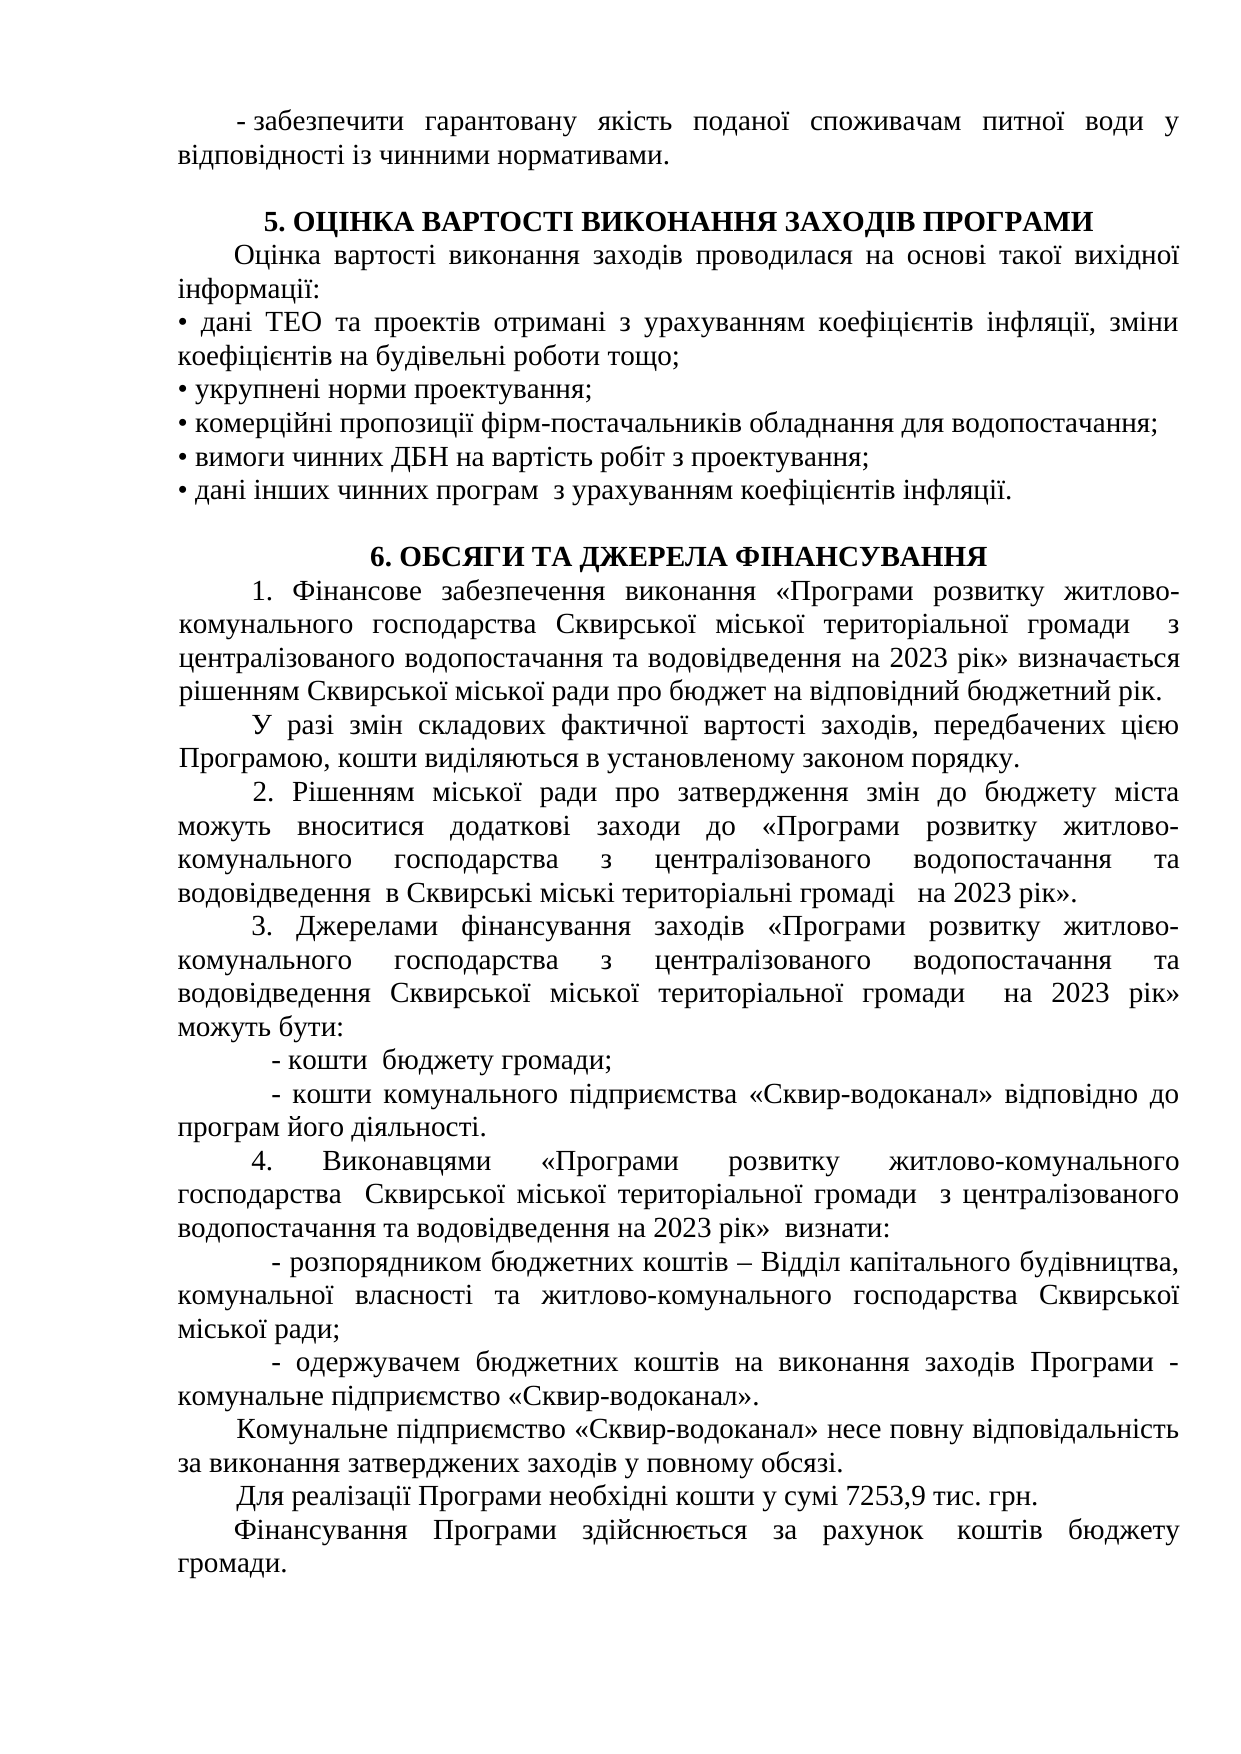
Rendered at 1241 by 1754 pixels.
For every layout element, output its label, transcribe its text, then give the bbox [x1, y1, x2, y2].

text Фінансування Програми здійснюється за рахунок коштів бюджету громади. [177, 1512, 1180, 1579]
text - забезпечити гарантовану якість поданої споживачам питної води у відповідності із чинними нормативами. [177, 103, 1180, 170]
text • дані інших чинних програм з урахуванням коефіцієнтів інфляції. [177, 472, 1180, 506]
text 1. Фінансове забезпечення виконання «Програми розвитку житлово-комунального господарства Сквирської міської територіальної громади з централізованого водопостачання та водовідведення на 2023 рік» визначається рішенням Сквирської міської ради про бюджет на відповідний бюджетний рік. [178, 573, 1180, 707]
text • вимоги чинних ДБН на вартість робіт з проектування; [177, 439, 1180, 472]
text Комунальне підприємство «Сквир-водоканал» несе повну відповідальність за виконання затверджених заходів у повному обсязі. [177, 1411, 1180, 1478]
text 6. ОБСЯГИ ТА ДЖЕРЕЛА ФІНАНСУВАННЯ [177, 539, 1180, 573]
text 4. Виконавцями «Програми розвитку житлово-комунального господарства Сквирської міської територіальної громади з централізованого водопостачання та водовідведення на 2023 рік» визнати: [177, 1143, 1180, 1244]
text 5. ОЦІНКА ВАРТОСТІ ВИКОНАННЯ ЗАХОДІВ ПРОГРАМИ [177, 204, 1180, 237]
text • дані ТЕО та проектів отримані з урахуванням коефіцієнтів інфляції, зміни коефіцієнтів на будівельні роботи тощо; [177, 304, 1180, 372]
text • комерційні пропозиції фірм-постачальників обладнання для водопостачання; [177, 405, 1180, 439]
text Для реалізації Програми необхідні кошти у сумі 7253,9 тис. грн. [177, 1478, 1180, 1512]
text - кошти бюджету громади; [177, 1042, 1180, 1076]
text • укрупнені норми проектування; [177, 372, 1180, 405]
text - одержувачем бюджетних коштів на виконання заходів Програми - комунальне підприємство «Сквир-водоканал». [177, 1344, 1180, 1411]
text 2. Рішенням міської ради про затвердження змін до бюджету міста можуть вноситися додаткові заходи до «Програми розвитку житлово-комунального господарства з централізованого водопостачання та водовідведення в Сквирські міські територіальні громаді на 2023 рік». [177, 774, 1180, 908]
text - кошти комунального підприємства «Сквир-водоканал» відповідно до програм його діяльності. [177, 1076, 1180, 1143]
text 3. Джерелами фінансування заходів «Програми розвитку житлово-комунального господарства з централізованого водопостачання та водовідведення Сквирської міської територіальної громади на 2023 рік» можуть бути: [177, 908, 1180, 1042]
text У разі змін складових фактичної вартості заходів, передбачених цією Програмою, кошти виділяються в установленому законом порядку. [178, 707, 1180, 774]
text Оцінка вартості виконання заходів проводилася на основі такої вихідної інформації: [177, 237, 1180, 304]
text - розпорядником бюджетних коштів – Відділ капітального будівництва, комунальної власності та житлово-комунального господарства Сквирської міської ради; [177, 1244, 1180, 1344]
